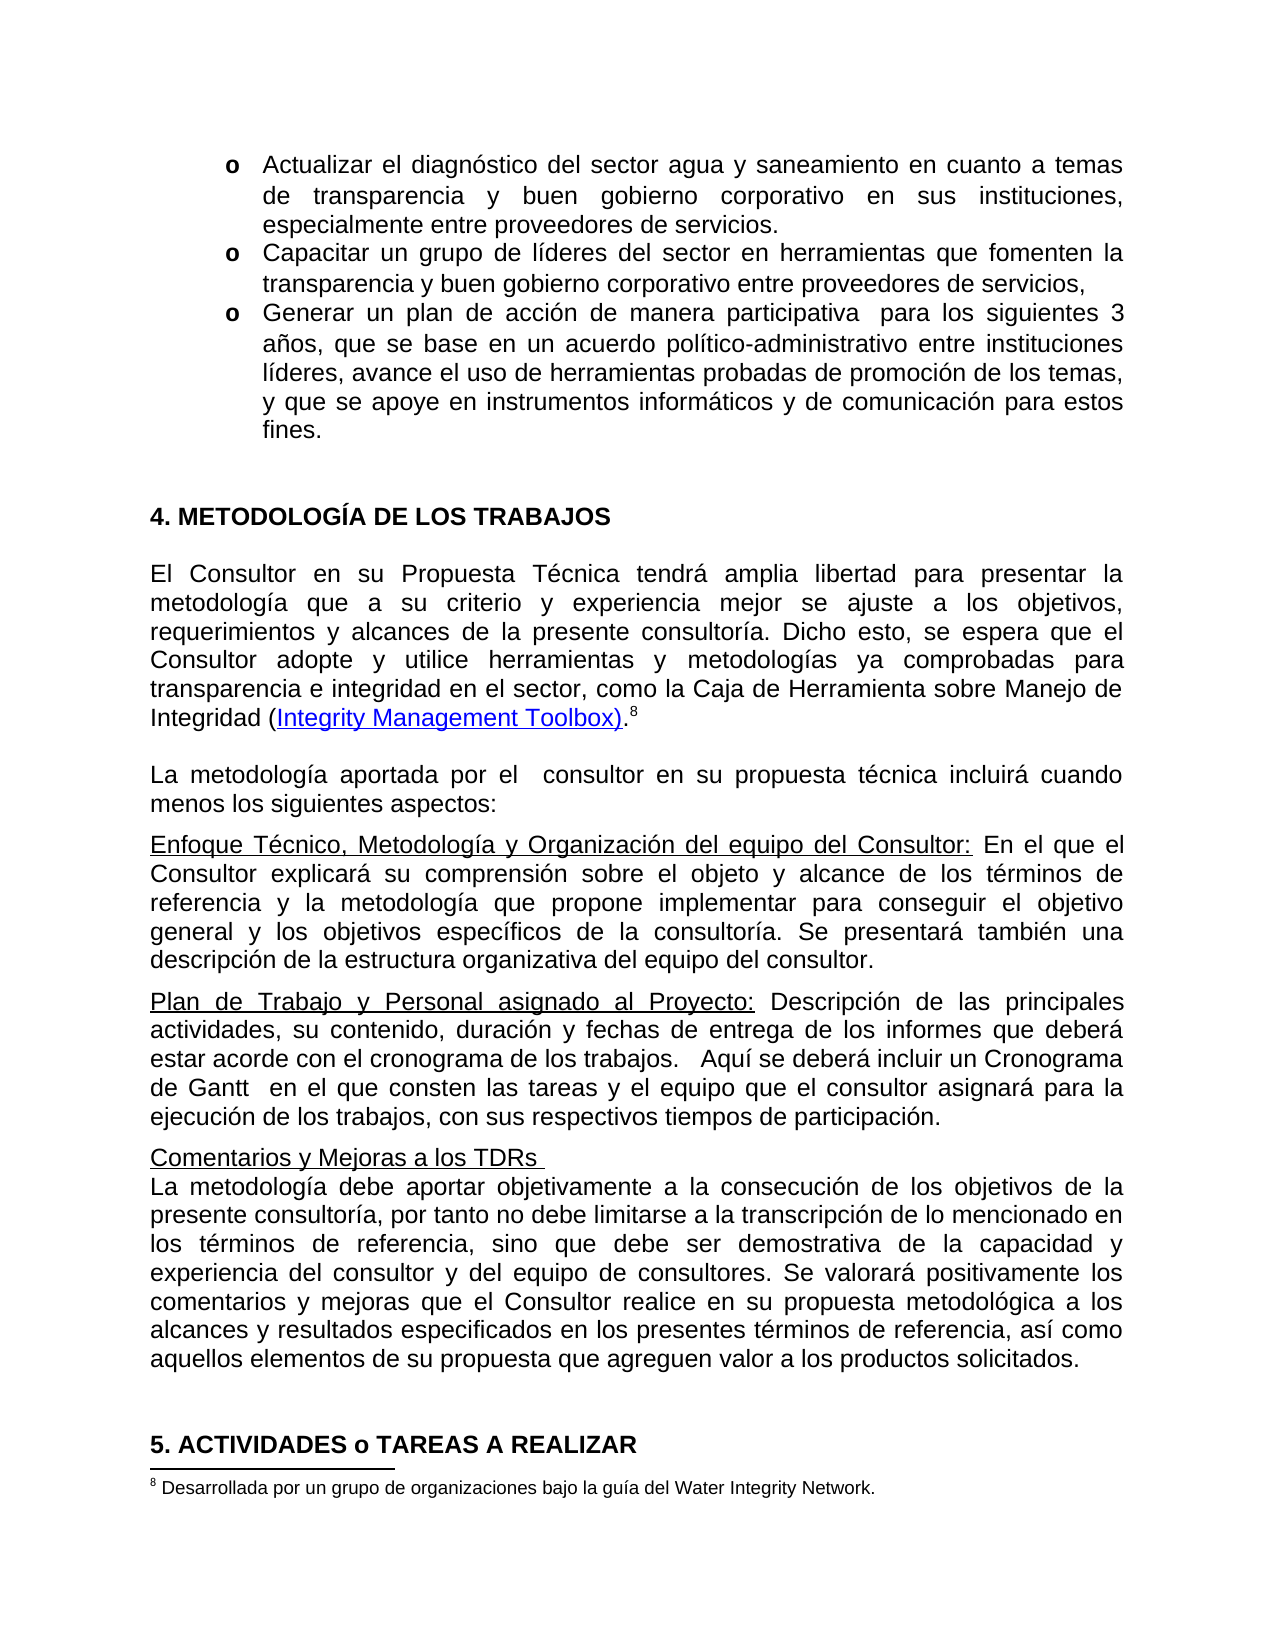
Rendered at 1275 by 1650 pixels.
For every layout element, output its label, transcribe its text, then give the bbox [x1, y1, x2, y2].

list Capacitar un grupo de líderes del sector en herramientas que fomenten la transparencia y buen gobierno corporativo entre proveedores de servicios, [225, 238, 1125, 298]
text Comentarios y Mejoras a los TDRs [150, 1143, 1125, 1172]
list Generar un plan de acción de manera participativa para los siguientes 3 años, que se base en un acuerdo político-administrativo entre instituciones líderes, avance el uso de herramientas probadas de promoción de los temas, y que se apoye en instrumentos informáticos y de comunicación para estos fines. [225, 298, 1125, 444]
text La metodología aportada por el consultor en su propuesta técnica incluirá cuando menos los siguientes aspectos: [150, 760, 1125, 818]
text 5. ACTIVIDADES o TAREAS A REALIZAR [150, 1430, 1125, 1459]
list Actualizar el diagnóstico del sector agua y saneamiento en cuanto a temas de transparencia y buen gobierno corporativo en sus instituciones, especialmente entre proveedores de servicios. [225, 150, 1125, 238]
text El Consultor en su Propuesta Técnica tendrá amplia libertad para presentar la metodología que a su criterio y experiencia mejor se ajuste a los objetivos, requerimientos y alcances de la presente consultoría. Dicho esto, se espera que el Consultor adopte y utilice herramientas y metodologías ya comprobadas para transparencia e integridad en el sector, como la Caja de Herramienta sobre Manejo de Integridad (Integrity Management Toolbox). [150, 559, 1125, 732]
text 4. Metodología de los trabajos [150, 502, 1125, 530]
text La metodología debe aportar objetivamente a la consecución de los objetivos de la presente consultoría, por tanto no debe limitarse a la transcripción de lo mencionado en los términos de referencia, sino que debe ser demostrativa de la capacidad y experiencia del consultor y del equipo de consultores. Se valorará positivamente los comentarios y mejoras que el Consultor realice en su propuesta metodológica a los alcances y resultados especificados en los presentes términos de referencia, así como aquellos elementos de su propuesta que agreguen valor a los productos solicitados. [150, 1172, 1125, 1373]
text Enfoque Técnico, Metodología y Organización del equipo del Consultor: En el que el Consultor explicará su comprensión sobre el objeto y alcance de los términos de referencia y la metodología que propone implementar para conseguir el objetivo general y los objetivos específicos de la consultoría. Se presentará también una descripción de la estructura organizativa del equipo del consultor. [150, 830, 1125, 974]
text Plan de Trabajo y Personal asignado al Proyecto: Descripción de las principales actividades, su contenido, duración y fechas de entrega de los informes que deberá estar acorde con el cronograma de los trabajos. Aquí se deberá incluir un Cronograma de Gantt en el que consten las tareas y el equipo que el consultor asignará para la ejecución de los trabajos, con sus respectivos tiempos de participación. [150, 987, 1125, 1130]
